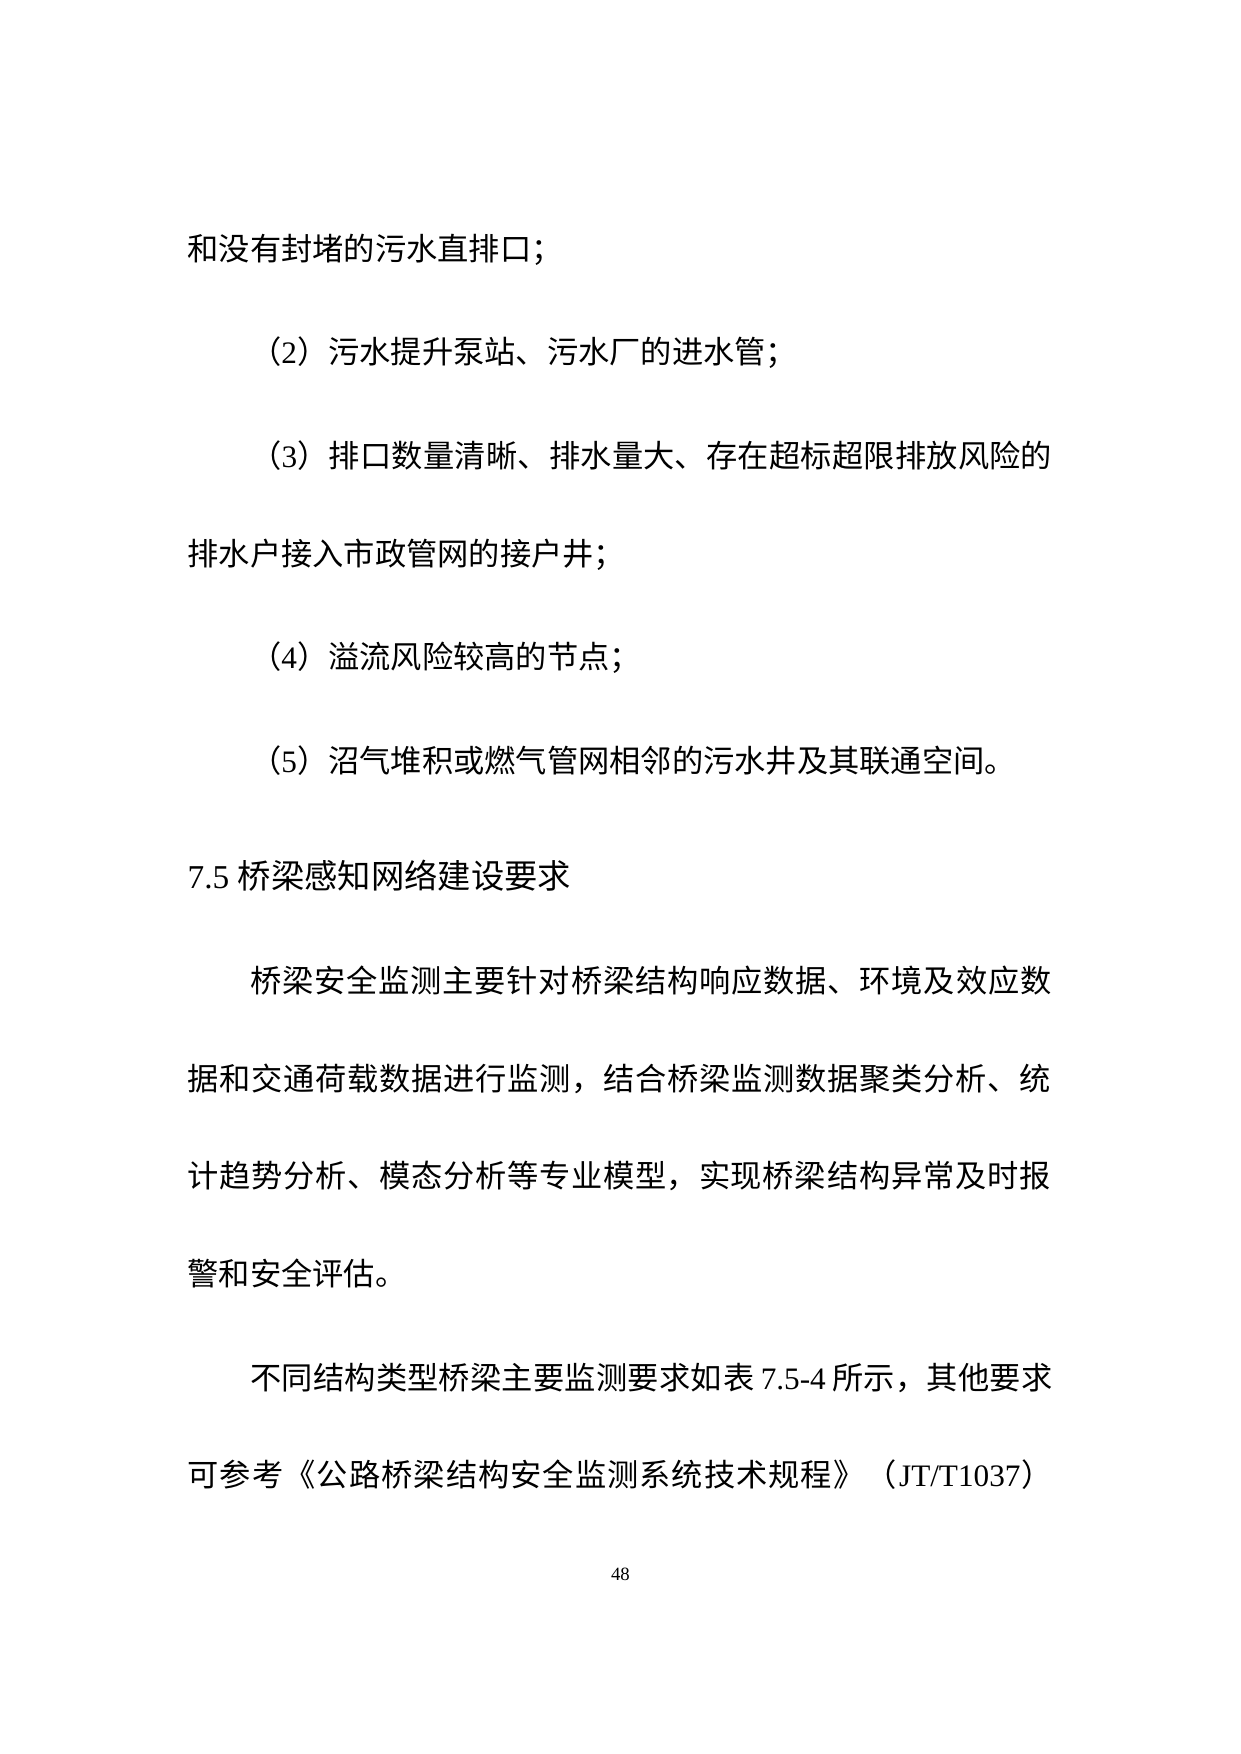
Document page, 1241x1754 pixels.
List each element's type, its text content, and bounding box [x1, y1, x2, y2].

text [187, 1343, 1053, 1506]
text （3）排口数量清晰、排水量大、存在超标超限排放风险的排水户接入市政管网的接户井； [187, 421, 1053, 584]
text （4）溢流风险较高的节点； [187, 623, 1053, 688]
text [187, 214, 1053, 279]
text 桥梁安全监测主要针对桥梁结构响应数据、环境及效应数据和交通荷载数据进行监测，结合桥梁监测数据聚类分析、统计趋势分析、模态分析等专业模型，实现桥梁结构异常及时报警和安全评估。 [187, 947, 1053, 1304]
text （5）沼气堆积或燃气管网相邻的污水井及其联通空间。 [187, 727, 1053, 792]
subtitle 桥梁感知网络建设要求 [187, 841, 1053, 906]
text （2）污水提升泵站、污水厂的进水管； [187, 318, 1053, 383]
